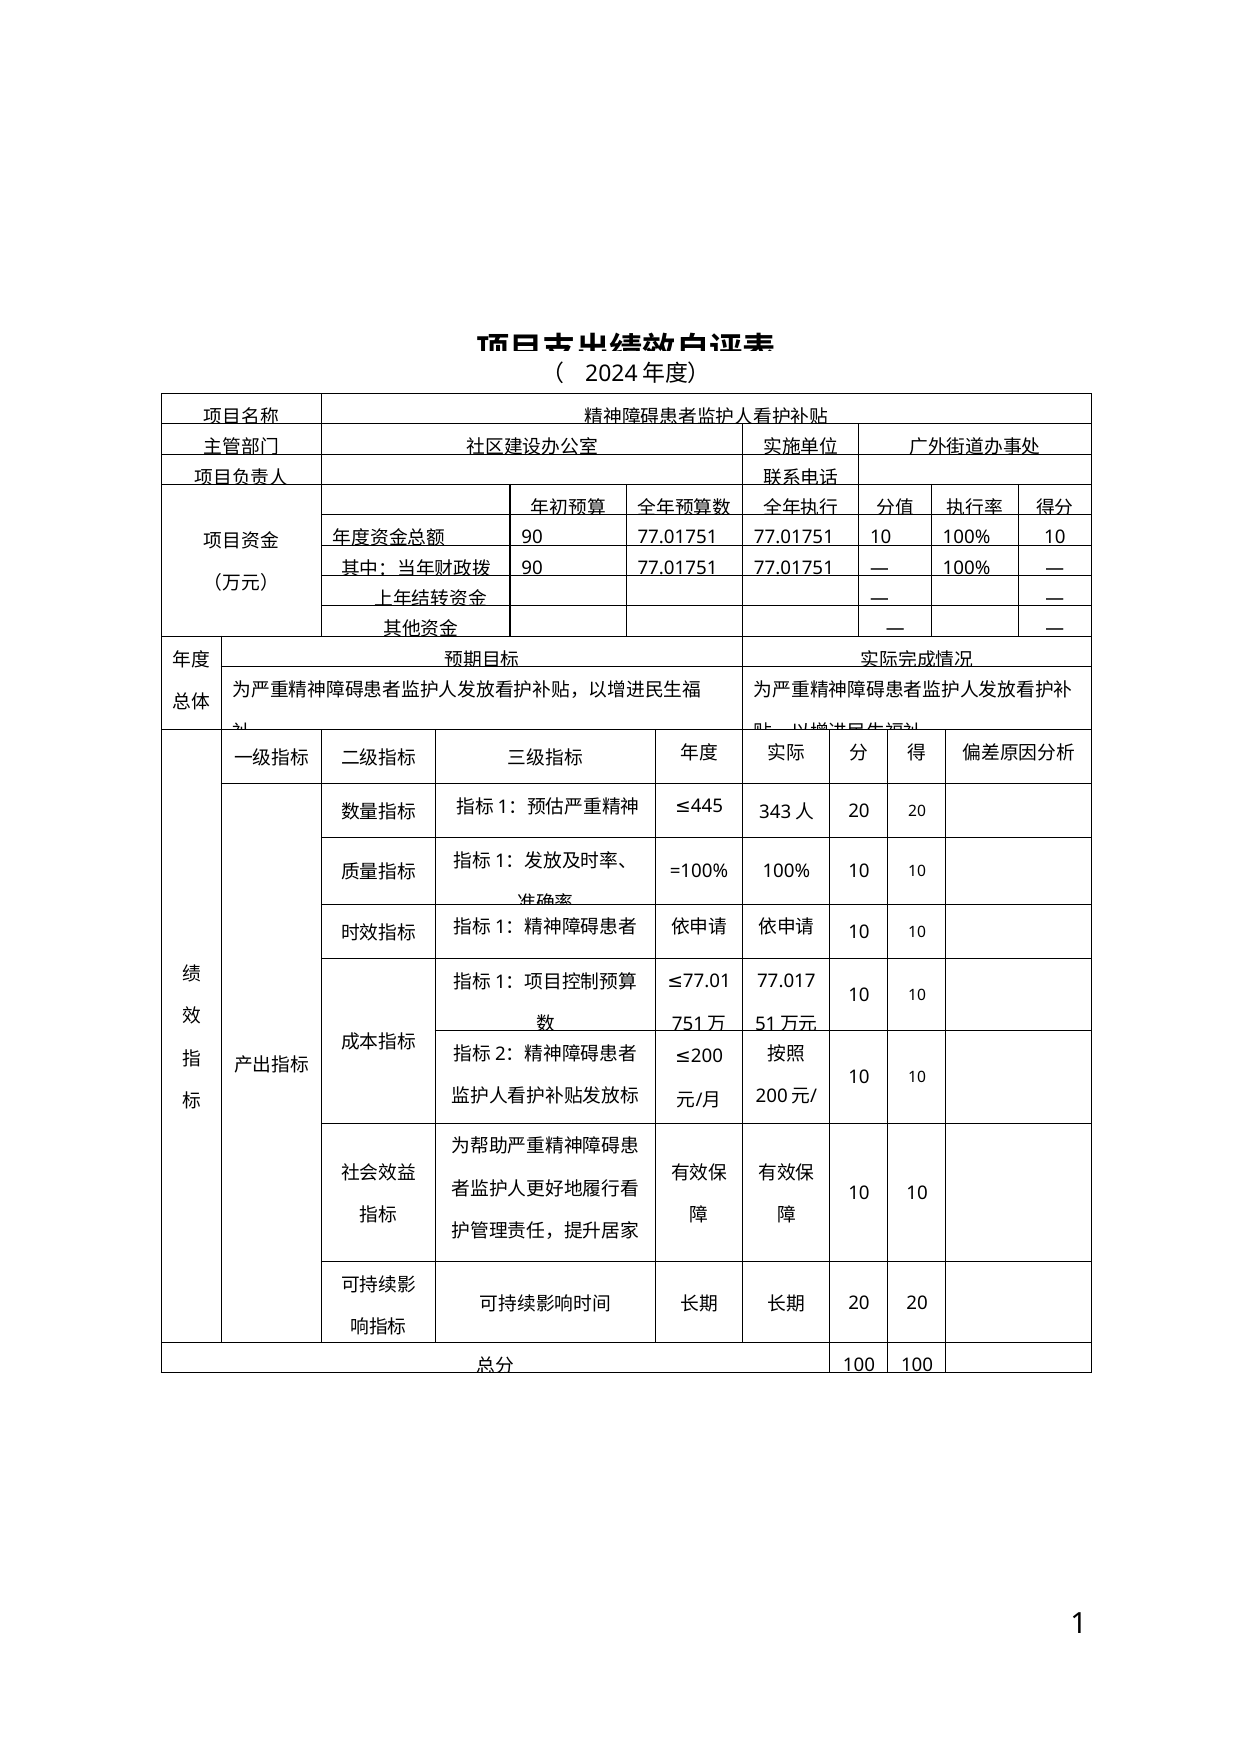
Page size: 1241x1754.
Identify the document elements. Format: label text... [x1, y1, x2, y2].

table_cell 实际 完成值 [743, 730, 829, 783]
table_cell [322, 455, 742, 484]
table_cell 10 [888, 905, 945, 958]
table_cell 90 [511, 515, 626, 544]
table_cell 执行率 [932, 485, 1018, 514]
table_cell 预期目标 [222, 637, 742, 666]
table_cell [932, 576, 1018, 605]
table_cell [511, 606, 626, 636]
table_cell 长期 [743, 1262, 829, 1342]
table_cell 10 [888, 838, 945, 903]
table_cell 年度资金总额 [322, 515, 509, 544]
table_cell 年度 指标值 [656, 730, 742, 783]
table_cell [859, 455, 1091, 484]
table_cell （ 2024年度） [161, 351, 1091, 393]
table_cell 社会效益 指标 [322, 1124, 435, 1261]
table_cell 产出指标 [222, 784, 321, 1342]
table_cell 为帮助严重精神障碍患者监护人更好地履行看护管理责任，提升居家看护水平。 [436, 1124, 655, 1261]
table_cell 项目名称 [162, 394, 321, 423]
table_cell 总分 [162, 1343, 829, 1372]
table_cell 可持续影响时间 [436, 1262, 655, 1342]
table_cell ≤445人 [656, 784, 742, 837]
table_cell 指标2：精神障碍患者监护人看护补贴发放标准 [436, 1031, 655, 1122]
table_cell 得分 [888, 730, 945, 783]
table_cell — [1019, 576, 1091, 605]
table_cell 依申请足额发放 [743, 905, 829, 958]
table_cell 广外街道办事处 [859, 424, 1091, 454]
table_cell [743, 606, 858, 636]
table_cell [946, 1124, 1091, 1261]
table_cell 其中：当年财政拨款 [322, 546, 509, 575]
table_cell — [1019, 546, 1091, 575]
table_cell 77.01751万元 [743, 959, 829, 1030]
table_cell 343人 [743, 784, 829, 837]
table_cell 实际完成情况 [743, 637, 1091, 666]
table_cell 100% [932, 515, 1018, 544]
table_cell 10 [1019, 515, 1091, 544]
table_cell 指标1：预估严重精神障碍患者监护人人数 [436, 784, 655, 837]
table_cell 依申请足额发放 [656, 905, 742, 958]
table_cell 分值 [859, 485, 931, 514]
table_cell [743, 576, 858, 605]
table_cell 主管部门 [162, 424, 321, 454]
table_cell 全年执行数 [743, 485, 858, 514]
table_cell 10 [859, 515, 931, 544]
table_cell 10 [830, 959, 887, 1030]
table_cell 指标1：项目控制预算数 [436, 959, 655, 1030]
table_cell 数量指标 [322, 784, 435, 837]
table_cell 77.01751 [743, 546, 858, 575]
table_cell 项目资金 （万元） [162, 485, 321, 636]
table_cell 联系电话 [743, 455, 858, 484]
table_cell 年度总体目标 [162, 637, 221, 729]
table_cell [946, 784, 1091, 837]
table_cell 77.01751 [627, 546, 742, 575]
table_cell 质量指标 [322, 838, 435, 903]
table_cell 其他资金 [322, 606, 509, 636]
table_cell 10 [830, 1124, 887, 1261]
table_cell 年初预算数 [511, 485, 626, 514]
table_cell [946, 1031, 1091, 1122]
table_cell 时效指标 [322, 905, 435, 958]
table_cell =100% [656, 838, 742, 903]
table_cell [627, 606, 742, 636]
table_cell — [859, 576, 931, 605]
table_cell 20 [830, 784, 887, 837]
table_cell 77.01751 [627, 515, 742, 544]
table_cell 长期 [656, 1262, 742, 1342]
table_cell 10 [830, 838, 887, 903]
table_cell [946, 905, 1091, 958]
table_cell 偏差原因分析及改进措施 [946, 730, 1091, 783]
table_cell 100 [830, 1343, 887, 1372]
table_cell 社区建设办公室 [322, 424, 742, 454]
table_cell 10 [888, 1124, 945, 1261]
table_cell 90 [511, 546, 626, 575]
table_cell — [859, 546, 931, 575]
table_cell [932, 606, 1018, 636]
table_cell [946, 1262, 1091, 1342]
table_cell 10 [888, 1031, 945, 1122]
table_cell 100 [888, 1343, 945, 1372]
table_cell 得分 [1019, 485, 1091, 514]
table_cell 10 [830, 1031, 887, 1122]
table_cell 10 [830, 905, 887, 958]
table_cell 三级指标 [436, 730, 655, 783]
table_cell [511, 576, 626, 605]
table_cell 全年预算数 [627, 485, 742, 514]
table_cell — [859, 606, 931, 636]
table_cell 指标1：发放及时率、准确率 [436, 838, 655, 903]
table_cell [322, 485, 509, 514]
table_header 项目支出绩效自评表 [161, 305, 1091, 351]
table_cell 有效保障 [743, 1124, 829, 1261]
table_cell 二级指标 [322, 730, 435, 783]
table_cell 项目负责人 [162, 455, 321, 484]
table_cell ≤200元/月 [656, 1031, 742, 1122]
table_cell [627, 576, 742, 605]
table_cell — [1019, 606, 1091, 636]
table_cell 有效保障 [656, 1124, 742, 1261]
table_cell 一级指标 [222, 730, 321, 783]
table_cell 10 [888, 959, 945, 1030]
table_cell 绩 效 指 标 [162, 730, 221, 1342]
table_cell 实施单位 [743, 424, 858, 454]
table_cell 指标1：精神障碍患者监护人看护补贴 [436, 905, 655, 958]
table_cell 分值 [830, 730, 887, 783]
table_cell 20 [888, 1262, 945, 1342]
table_cell 100% [743, 838, 829, 903]
table_cell [946, 1343, 1091, 1372]
table_cell 为严重精神障碍患者监护人发放看护补贴，以增进民生福祉。 [222, 667, 742, 729]
table_cell 77.01751 [743, 515, 858, 544]
table_cell 成本指标 [322, 959, 435, 1122]
table_cell ≤77.01751万元 [656, 959, 742, 1030]
table_cell 20 [830, 1262, 887, 1342]
table_cell 按照200元/月/人标准 [743, 1031, 829, 1122]
table_cell 精神障碍患者监护人看护补贴 [322, 394, 1091, 423]
table_cell [946, 838, 1091, 903]
table_cell 100% [932, 546, 1018, 575]
table_cell [946, 959, 1091, 1030]
table_cell 20 [888, 784, 945, 837]
table_cell 上年结转资金 [322, 576, 509, 605]
table_cell 为严重精神障碍患者监护人发放看护补贴，以增进民生福祉。 [743, 667, 1091, 729]
table_cell 可持续影响指标 [322, 1262, 435, 1342]
